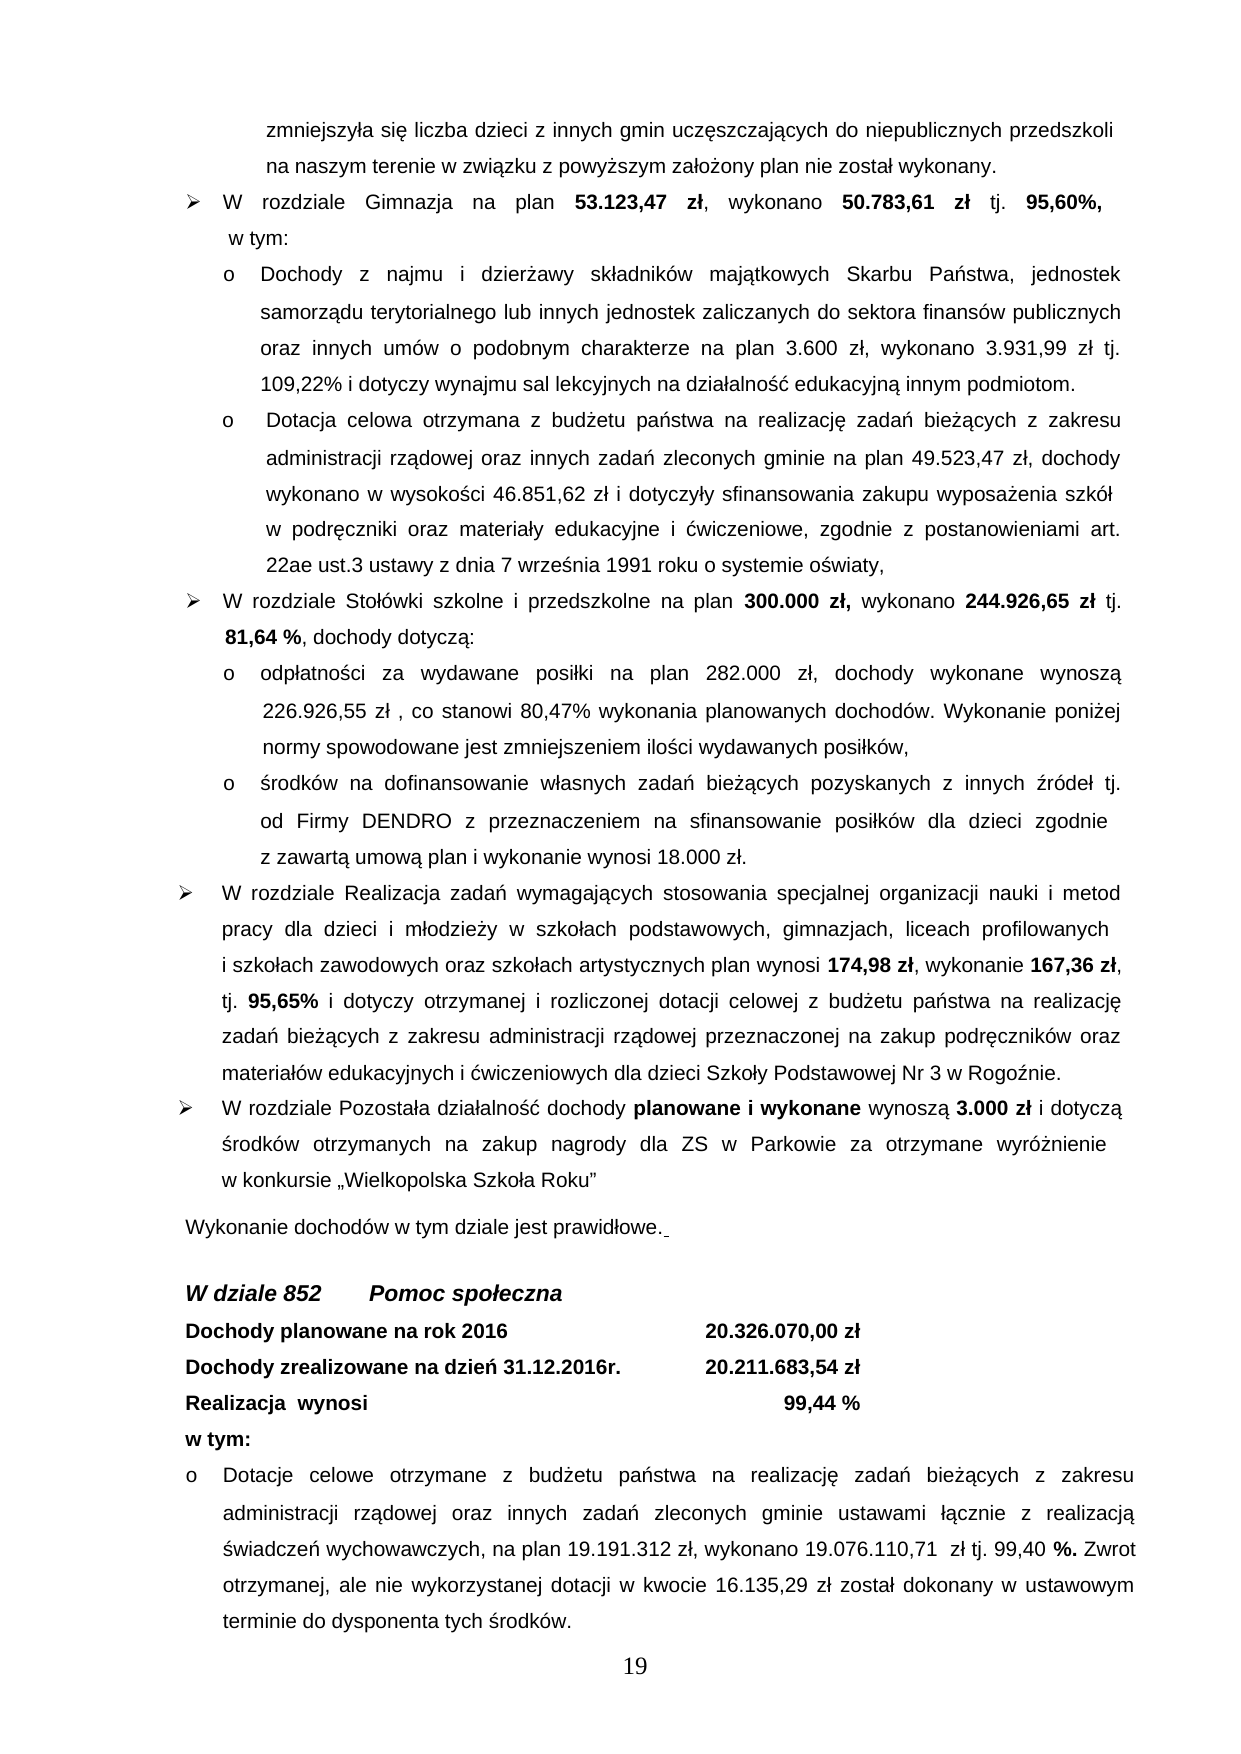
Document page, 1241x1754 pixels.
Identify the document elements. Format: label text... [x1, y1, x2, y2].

list W rozdziale Realizacja zadań wymagających stosowania specjalnej organizacji nauki i metod pracy dla dzieci i młodzieży w szkołach podstawowych, gimnazjach, liceach profilowanych i szkołach zawodowych oraz szkołach artystycznych plan wynosi 174,98 zł, wykonanie 167,36 zł, tj. 95,65% i dotyczy otrzymanej i rozliczonej dotacji celowej z budżetu państwa na realizację zadań bieżących z zakresu administracji rządowej przeznaczonej na zakup podręczników oraz materiałów edukacyjnych i ćwiczeniowych dla dzieci Szkoły Podstawowej Nr 3 w Rogoźnie. [177, 881, 1122, 1084]
text Dochody zrealizowane na dzień 31.12.2016r. 20.211.683,54 zł [185, 1355, 1122, 1379]
text Dochody planowane na rok 2016 20.326.070,00 zł [185, 1319, 1122, 1343]
list Dotacja celowa otrzymana z budżetu państwa na realizację zadań bieżących z zakresu administracji rządowej oraz innych zadań zleconych gminie na plan 49.523,47 zł, dochody wykonano w wysokości 46.851,62 zł i dotyczyły sfinansowania zakupu wyposażenia szkół w podręczniki oraz materiały edukacyjne i ćwiczeniowe, zgodnie z postanowieniami art. 22ae ust.3 ustawy z dnia 7 września 1991 roku o systemie oświaty, [222, 408, 1122, 577]
list Dotacje celowe otrzymane z budżetu państwa na realizację zadań bieżących z zakresu administracji rządowej oraz innych zadań zleconych gminie ustawami łącznie z realizacją świadczeń wychowawczych, na plan 19.191.312 zł, wykonano 19.076.110,71 zł tj. 99,40 %. Zwrot otrzymanej, ale nie wykorzystanej dotacji w kwocie 16.135,29 zł został dokonany w ustawowym terminie do dysponenta tych środków. [185, 1463, 1136, 1632]
text Wykonanie dochodów w tym dziale jest prawidłowe. [185, 1215, 1122, 1239]
list W rozdziale Gimnazja na plan 53.123,47 zł, wykonano 50.783,61 zł tj. 95,60%, w tym: [185, 190, 1122, 250]
text W dziale 852 Pomoc społeczna [185, 1279, 1122, 1306]
list W rozdziale Pozostała działalność dochody planowane i wykonane wynoszą 3.000 zł i dotyczą środków otrzymanych na zakup nagrody dla ZS w Parkowie za otrzymane wyróżnienie w konkursie „Wielkopolska Szkoła Roku” [177, 1096, 1122, 1192]
list odpłatności za wydawane posiłki na plan 282.000 zł, dochody wykonane wynoszą 226.926,55 zł , co stanowi 80,47% wykonania planowanych dochodów. Wykonanie poniżej normy spowodowane jest zmniejszeniem ilości wydawanych posiłków, [223, 661, 1122, 759]
text w tym: [185, 1427, 1122, 1451]
list środków na dofinansowanie własnych zadań bieżących pozyskanych z innych źródeł tj. od Firmy DENDRO z przeznaczeniem na sfinansowanie posiłków dla dzieci zgodnie z zawartą umową plan i wykonanie wynosi 18.000 zł. [223, 771, 1122, 868]
text Realizacja wynosi 99,44 % [185, 1391, 1122, 1415]
list Dochody z najmu i dzierżawy składników majątkowych Skarbu Państwa, jednostek samorządu terytorialnego lub innych jednostek zaliczanych do sektora finansów publicznych oraz innych umów o podobnym charakterze na plan 3.600 zł, wykonano 3.931,99 zł tj. 109,22% i dotyczy wynajmu sal lekcyjnych na działalność edukacyjną innym podmiotom. [223, 262, 1122, 396]
list W rozdziale Stołówki szkolne i przedszkolne na plan 300.000 zł, wykonano 244.926,65 zł tj. 81,64 %, dochody dotyczą: [185, 589, 1122, 649]
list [222, 118, 1122, 178]
